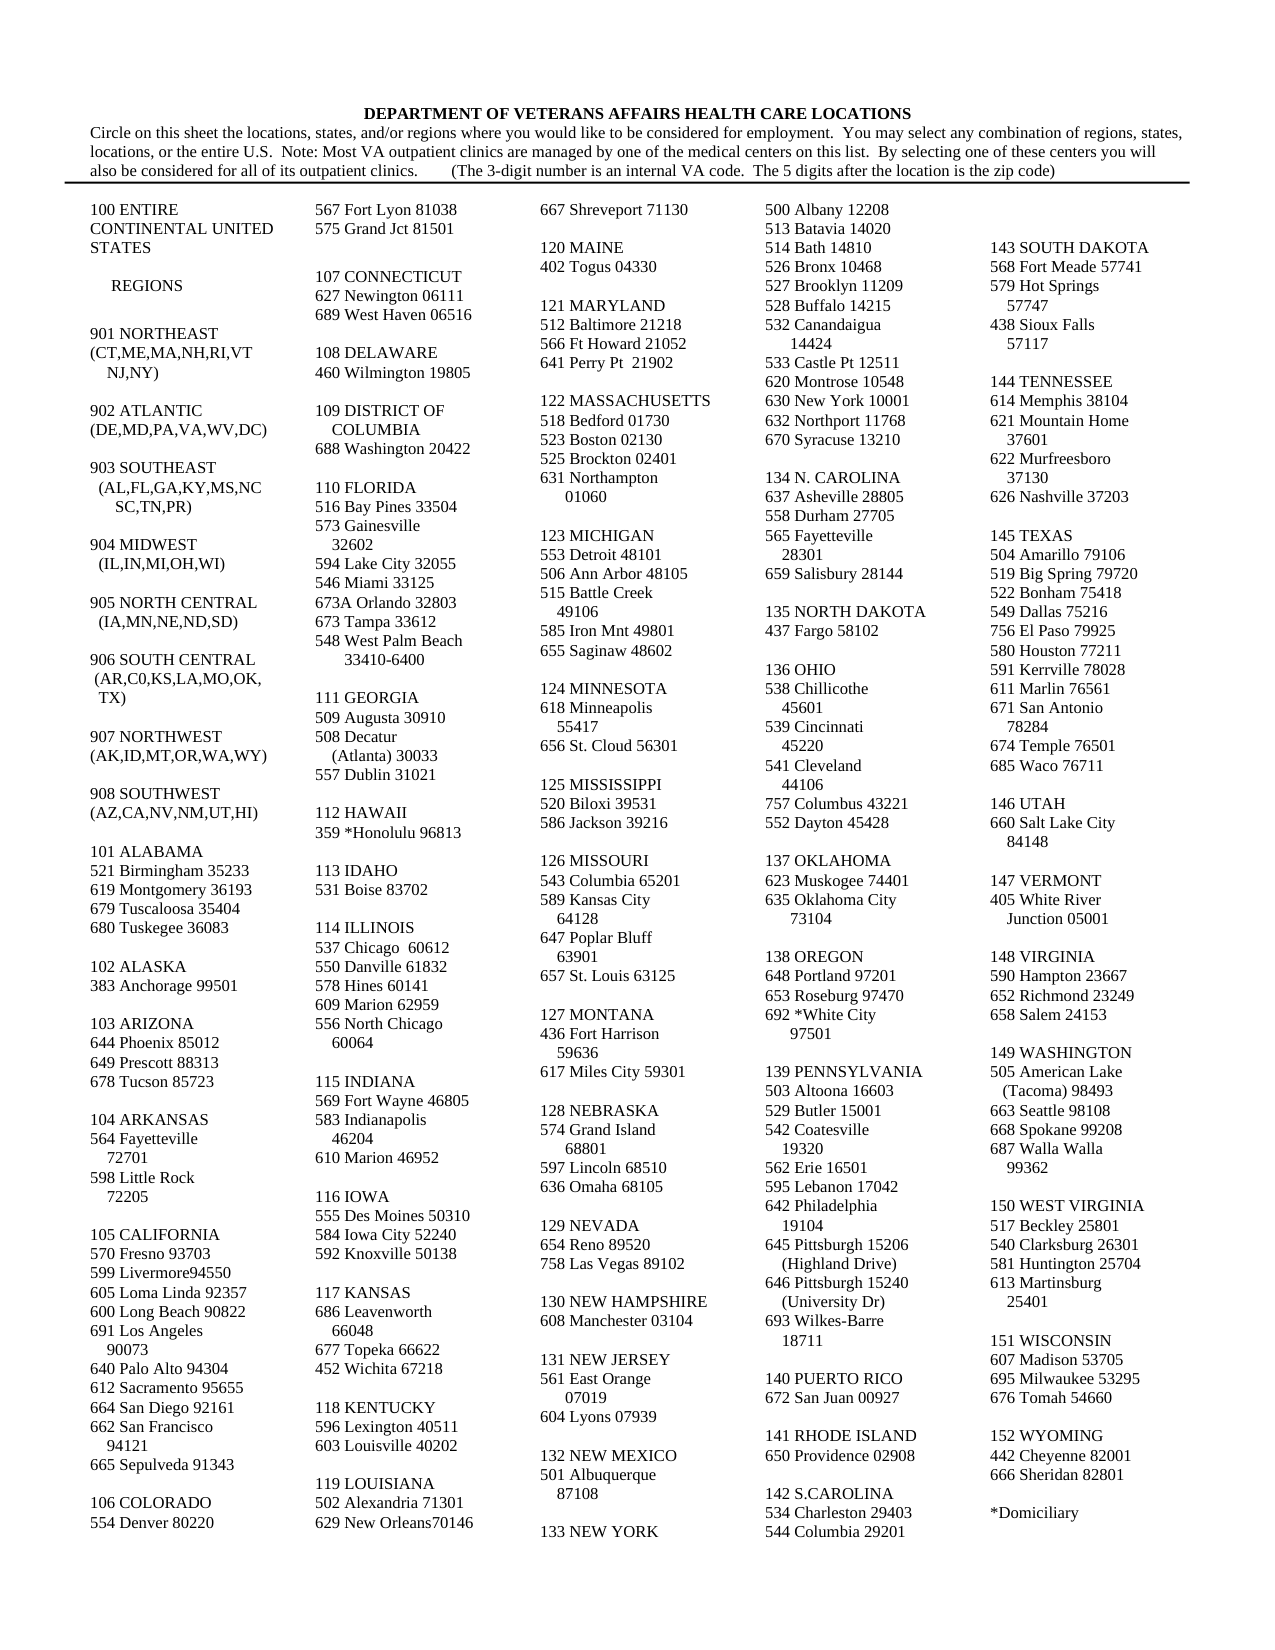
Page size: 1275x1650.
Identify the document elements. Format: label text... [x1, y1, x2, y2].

text 664 San Diego 92161 [90, 1397, 285, 1417]
text 573 Gainesville [315, 516, 510, 535]
text 583 Indianapolis [315, 1110, 510, 1129]
text 104 ARKANSAS [90, 1110, 285, 1129]
text 523 Boston 02130 [540, 429, 735, 449]
text (Highland Drive) [765, 1254, 960, 1273]
text 561 East Orange [540, 1369, 735, 1388]
text 383 Anchorage 99501 [90, 976, 285, 995]
text (University Dr) [765, 1292, 960, 1311]
text 111 GEORGIA [315, 688, 510, 707]
text 612 Sacramento 95655 [90, 1378, 285, 1397]
text 57117 [990, 334, 1185, 353]
text 627 Newington 06111 [315, 286, 510, 305]
text 108 DELAWARE [315, 343, 510, 362]
text 541 Cleveland [765, 755, 960, 774]
text 556 North Chicago [315, 1014, 510, 1033]
text (IA,MN,NE,ND,SD) [90, 612, 285, 631]
text 07019 [540, 1388, 735, 1407]
text 688 Washington 20422 [315, 439, 510, 458]
text 72205 [90, 1187, 285, 1206]
text 106 COLORADO [90, 1493, 285, 1512]
text 150 WEST VIRGINIA [990, 1196, 1185, 1215]
text 68801 [540, 1139, 735, 1158]
text 654 Reno 89520 [540, 1234, 735, 1254]
text 33410-6400 [315, 650, 510, 669]
text 657 St. Louis 63125 [540, 966, 735, 985]
text 649 Prescott 88313 [90, 1052, 285, 1072]
text 534 Charleston 29403 [765, 1503, 960, 1522]
text 613 Martinsburg [990, 1273, 1185, 1292]
text 119 LOUISIANA [315, 1474, 510, 1493]
text 596 Lexington 40511 [315, 1417, 510, 1436]
text 594 Lake City 32055 [315, 554, 510, 573]
text 553 Detroit 48101 [540, 544, 735, 564]
text Circle on this sheet the locations, states, and/or regions where you would like to be considered for employment. You may select any combination of regions, states, locations, or the entire U.S. Note: Most VA outpatient clinics are managed by one of the medical centers on this list. By selecting one of these centers you will also be considered for all of its outpatient clinics. (The 3-digit number is an internal VA code. The 5 digits after the location is the zip code) [90, 123, 1185, 180]
text 555 Des Moines 50310 [315, 1206, 510, 1225]
text 122 MASSACHUSETTS [540, 391, 735, 410]
text 908 SOUTHWEST [90, 784, 285, 803]
text 647 Poplar Bluff [540, 928, 735, 947]
text 626 Nashville 37203 [990, 487, 1185, 506]
text 668 Spokane 99208 [990, 1119, 1185, 1139]
text 460 Wilmington 19805 [315, 362, 510, 382]
text 49106 [540, 602, 735, 621]
text 558 Durham 27705 [765, 506, 960, 525]
text 540 Clarksburg 26301 [990, 1234, 1185, 1254]
text 604 Lyons 07939 [540, 1407, 735, 1426]
text 620 Montrose 10548 [765, 372, 960, 391]
text 133 NEW YORK [540, 1522, 735, 1541]
text 57747 [990, 295, 1185, 314]
text 114 ILLINOIS [315, 918, 510, 937]
text 102 ALASKA [90, 957, 285, 976]
text 526 Bronx 10468 [765, 257, 960, 276]
text 127 MONTANA [540, 1004, 735, 1024]
text DEPARTMENT OF VETERANS AFFAIRS HEALTH CARE LOCATIONS [90, 104, 1185, 123]
text 516 Bay Pines 33504 [315, 497, 510, 516]
text 632 Northport 11768 [765, 410, 960, 429]
text 692 *White City [765, 1004, 960, 1024]
text 32602 [315, 535, 510, 554]
text 110 FLORIDA [315, 477, 510, 497]
text 25401 [990, 1292, 1185, 1311]
text 566 Ft Howard 21052 [540, 334, 735, 353]
text 648 Portland 97201 [765, 966, 960, 985]
text 146 UTAH [990, 794, 1185, 813]
text 519 Big Spring 79720 [990, 564, 1185, 583]
text 629 New Orleans70146 [315, 1512, 510, 1532]
text 87108 [540, 1484, 735, 1503]
text 44106 [765, 774, 960, 794]
text 144 TENNESSEE [990, 372, 1185, 391]
text 37601 [990, 429, 1185, 449]
text 508 Decatur [315, 727, 510, 746]
text 84148 [990, 832, 1185, 851]
text 756 El Paso 79925 [990, 621, 1185, 640]
text (AL,FL,GA,KY,MS,NC [90, 477, 285, 497]
text 590 Hampton 23667 [990, 966, 1185, 985]
text 113 IDAHO [315, 861, 510, 880]
text Junction 05001 [990, 909, 1185, 928]
text 109 DISTRICT OF [315, 401, 510, 420]
text 100 ENTIRE [90, 199, 285, 219]
text 567 Fort Lyon 81038 [315, 199, 510, 219]
text 598 Little Rock [90, 1167, 285, 1187]
text 614 Memphis 38104 [990, 391, 1185, 410]
text 147 VERMONT [990, 870, 1185, 889]
text 116 IOWA [315, 1187, 510, 1206]
text 640 Palo Alto 94304 [90, 1359, 285, 1378]
text 586 Jackson 39216 [540, 813, 735, 832]
text 610 Marion 46952 [315, 1148, 510, 1167]
text 01060 [540, 487, 735, 506]
text 525 Brockton 02401 [540, 449, 735, 468]
text 581 Huntington 25704 [990, 1254, 1185, 1273]
text CONTINENTAL UNITED STATES [90, 219, 285, 257]
text 509 Augusta 30910 [315, 707, 510, 727]
text 502 Alexandria 71301 [315, 1493, 510, 1512]
text 135 NORTH DAKOTA [765, 602, 960, 621]
text 359 *Honolulu 96813 [315, 822, 510, 842]
text 123 MICHIGAN [540, 525, 735, 544]
text 520 Biloxi 39531 [540, 794, 735, 813]
text 904 MIDWEST [90, 535, 285, 554]
text 676 Tomah 54660 [990, 1388, 1185, 1407]
text 537 Chicago 60612 [315, 937, 510, 957]
text 533 Castle Pt 12511 [765, 353, 960, 372]
text 554 Denver 80220 [90, 1512, 285, 1532]
text 689 West Haven 06516 [315, 305, 510, 324]
text NJ,NY) [90, 362, 285, 382]
text 548 West Palm Beach [315, 631, 510, 650]
text 527 Brooklyn 11209 [765, 276, 960, 295]
text COLUMBIA [315, 420, 510, 439]
text 687 Walla Walla [990, 1139, 1185, 1158]
text 544 Columbia 29201 [765, 1522, 960, 1541]
text 528 Buffalo 14215 [765, 295, 960, 314]
text 134 N. CAROLINA [765, 468, 960, 487]
text 94121 [90, 1436, 285, 1455]
text 670 Syracuse 13210 [765, 429, 960, 449]
text 644 Phoenix 85012 [90, 1033, 285, 1052]
text 112 HAWAII [315, 803, 510, 822]
text 646 Pittsburgh 15240 [765, 1273, 960, 1292]
text 655 Saginaw 48602 [540, 640, 735, 659]
text 665 Sepulveda 91343 [90, 1455, 285, 1474]
text 902 ATLANTIC [90, 401, 285, 420]
text 513 Batavia 14020 [765, 219, 960, 238]
text 667 Shreveport 71130 [540, 199, 735, 219]
text 131 NEW JERSEY [540, 1349, 735, 1369]
text 522 Bonham 75418 [990, 583, 1185, 602]
text 579 Hot Springs [990, 276, 1185, 295]
text 569 Fort Wayne 46805 [315, 1091, 510, 1110]
text 695 Milwaukee 53295 [990, 1369, 1185, 1388]
text 500 Albany 12208 [765, 199, 960, 219]
text 652 Richmond 23249 [990, 985, 1185, 1004]
text 132 NEW MEXICO [540, 1445, 735, 1464]
text 580 Houston 77211 [990, 640, 1185, 659]
text 617 Miles City 59301 [540, 1062, 735, 1081]
text 90073 [90, 1340, 285, 1359]
text 901 NORTHEAST [90, 324, 285, 343]
text 575 Grand Jct 81501 [315, 219, 510, 238]
text 641 Perry Pt 21902 [540, 353, 735, 372]
text 686 Leavenworth [315, 1302, 510, 1321]
text 595 Lebanon 17042 [765, 1177, 960, 1196]
text 635 Oklahoma City [765, 889, 960, 909]
text SC,TN,PR) [90, 497, 285, 516]
text 650 Providence 02908 [765, 1445, 960, 1464]
text 140 PUERTO RICO [765, 1369, 960, 1388]
text REGIONS [90, 276, 285, 295]
text 592 Knoxville 50138 [315, 1244, 510, 1263]
text 103 ARIZONA [90, 1014, 285, 1033]
text 609 Marion 62959 [315, 995, 510, 1014]
text 653 Roseburg 97470 [765, 985, 960, 1004]
text 438 Sioux Falls [990, 314, 1185, 334]
text 442 Cheyenne 82001 [990, 1445, 1185, 1464]
text 562 Erie 16501 [765, 1158, 960, 1177]
text 906 SOUTH CENTRAL [90, 650, 285, 669]
text 60064 [315, 1033, 510, 1052]
text 662 San Francisco [90, 1417, 285, 1436]
text 151 WISCONSIN [990, 1330, 1185, 1349]
text 673 Tampa 33612 [315, 612, 510, 631]
text 66048 [315, 1321, 510, 1340]
text 518 Bedford 01730 [540, 410, 735, 429]
text 143 SOUTH DAKOTA [990, 238, 1185, 257]
text 757 Columbus 43221 [765, 794, 960, 813]
text 505 American Lake [990, 1062, 1185, 1081]
text 905 NORTH CENTRAL [90, 592, 285, 612]
text 72701 [90, 1148, 285, 1167]
text 611 Marlin 76561 [990, 679, 1185, 698]
text *Domiciliary [990, 1503, 1185, 1522]
text (Tacoma) 98493 [990, 1081, 1185, 1100]
text (IL,IN,MI,OH,WI) [90, 554, 285, 573]
text 529 Butler 15001 [765, 1100, 960, 1119]
text 130 NEW HAMPSHIRE [540, 1292, 735, 1311]
text 14424 [765, 334, 960, 353]
text 570 Fresno 93703 [90, 1244, 285, 1263]
text 18711 [765, 1330, 960, 1349]
text 674 Temple 76501 [990, 736, 1185, 755]
text 28301 [765, 544, 960, 564]
text 630 New York 10001 [765, 391, 960, 410]
text 903 SOUTHEAST [90, 458, 285, 477]
text 506 Ann Arbor 48105 [540, 564, 735, 583]
text 685 Waco 76711 [990, 755, 1185, 774]
text 45601 [765, 698, 960, 717]
text 603 Louisville 40202 [315, 1436, 510, 1455]
text 136 OHIO [765, 659, 960, 679]
text 101 ALABAMA [90, 842, 285, 861]
text 97501 [765, 1024, 960, 1043]
text 503 Altoona 16603 [765, 1081, 960, 1100]
text 693 Wilkes-Barre [765, 1311, 960, 1330]
text 64128 [540, 909, 735, 928]
text 437 Fargo 58102 [765, 621, 960, 640]
text 659 Salisbury 28144 [765, 564, 960, 583]
text 501 Albuquerque [540, 1464, 735, 1484]
text 608 Manchester 03104 [540, 1311, 735, 1330]
text 671 San Antonio [990, 698, 1185, 717]
text 658 Salem 24153 [990, 1004, 1185, 1024]
text 512 Baltimore 21218 [540, 314, 735, 334]
text 656 St. Cloud 56301 [540, 736, 735, 755]
text (AR,C0,KS,LA,MO,OK, [90, 669, 285, 688]
text 574 Grand Island [540, 1119, 735, 1139]
text 152 WYOMING [990, 1426, 1185, 1445]
text 585 Iron Mnt 49801 [540, 621, 735, 640]
text 642 Philadelphia [765, 1196, 960, 1215]
text 46204 [315, 1129, 510, 1148]
text 73104 [765, 909, 960, 928]
text 591 Kerrville 78028 [990, 659, 1185, 679]
text 138 OREGON [765, 947, 960, 966]
text 584 Iowa City 52240 [315, 1225, 510, 1244]
text 600 Long Beach 90822 [90, 1302, 285, 1321]
text 622 Murfreesboro [990, 449, 1185, 468]
text 539 Cincinnati [765, 717, 960, 736]
text 552 Dayton 45428 [765, 813, 960, 832]
text 145 TEXAS [990, 525, 1185, 544]
text (AZ,CA,NV,NM,UT,HI) [90, 803, 285, 822]
text 607 Madison 53705 [990, 1349, 1185, 1369]
text 673A Orlando 32803 [315, 592, 510, 612]
text 605 Loma Linda 92357 [90, 1282, 285, 1302]
text 148 VIRGINIA [990, 947, 1185, 966]
text 666 Sheridan 82801 [990, 1464, 1185, 1484]
text 691 Los Angeles [90, 1321, 285, 1340]
text 672 San Juan 00927 [765, 1388, 960, 1407]
text 45220 [765, 736, 960, 755]
text 538 Chillicothe [765, 679, 960, 698]
text (AK,ID,MT,OR,WA,WY) [90, 746, 285, 765]
text 907 NORTHWEST [90, 727, 285, 746]
text 124 MINNESOTA [540, 679, 735, 698]
text 636 Omaha 68105 [540, 1177, 735, 1196]
text 129 NEVADA [540, 1215, 735, 1234]
text 557 Dublin 31021 [315, 765, 510, 784]
text 597 Lincoln 68510 [540, 1158, 735, 1177]
text 436 Fort Harrison [540, 1024, 735, 1043]
text 637 Asheville 28805 [765, 487, 960, 506]
text 542 Coatesville [765, 1119, 960, 1139]
text 107 CONNECTICUT [315, 267, 510, 286]
text 546 Miami 33125 [315, 573, 510, 592]
text 578 Hines 60141 [315, 976, 510, 995]
text 125 MISSISSIPPI [540, 774, 735, 794]
text 63901 [540, 947, 735, 966]
text 55417 [540, 717, 735, 736]
text 589 Kansas City [540, 889, 735, 909]
text 623 Muskogee 74401 [765, 870, 960, 889]
text 117 KANSAS [315, 1282, 510, 1302]
text 19320 [765, 1139, 960, 1158]
text TX) [90, 688, 285, 707]
text 521 Birmingham 35233 [90, 861, 285, 880]
text (CT,ME,MA,NH,RI,VT [90, 343, 285, 362]
text 758 Las Vegas 89102 [540, 1254, 735, 1273]
text 19104 [765, 1215, 960, 1234]
text 517 Beckley 25801 [990, 1215, 1185, 1234]
text 679 Tuscaloosa 35404 [90, 899, 285, 918]
text 99362 [990, 1158, 1185, 1177]
text 549 Dallas 75216 [990, 602, 1185, 621]
text 514 Bath 14810 [765, 238, 960, 257]
text 37130 [990, 468, 1185, 487]
text 677 Topeka 66622 [315, 1340, 510, 1359]
text 663 Seattle 98108 [990, 1100, 1185, 1119]
text 139 PENNSYLVANIA [765, 1062, 960, 1081]
text (Atlanta) 30033 [315, 746, 510, 765]
text 550 Danville 61832 [315, 957, 510, 976]
text 78284 [990, 717, 1185, 736]
text 532 Canandaigua [765, 314, 960, 334]
text 115 INDIANA [315, 1072, 510, 1091]
text 618 Minneapolis [540, 698, 735, 717]
text 564 Fayetteville [90, 1129, 285, 1148]
text 565 Fayetteville [765, 525, 960, 544]
text 405 White River [990, 889, 1185, 909]
text 128 NEBRASKA [540, 1100, 735, 1119]
text 118 KENTUCKY [315, 1397, 510, 1417]
text 660 Salt Lake City [990, 813, 1185, 832]
text 504 Amarillo 79106 [990, 544, 1185, 564]
text 402 Togus 04330 [540, 257, 735, 276]
text 678 Tucson 85723 [90, 1072, 285, 1091]
text 126 MISSOURI [540, 851, 735, 870]
text 515 Battle Creek [540, 583, 735, 602]
text 142 S.CAROLINA [765, 1484, 960, 1503]
text 137 OKLAHOMA [765, 851, 960, 870]
text 568 Fort Meade 57741 [990, 257, 1185, 276]
text (DE,MD,PA,VA,WV,DC) [90, 420, 285, 439]
text 141 RHODE ISLAND [765, 1426, 960, 1445]
text 59636 [540, 1043, 735, 1062]
text 645 Pittsburgh 15206 [765, 1234, 960, 1254]
text 543 Columbia 65201 [540, 870, 735, 889]
text 621 Mountain Home [990, 410, 1185, 429]
text 680 Tuskegee 36083 [90, 918, 285, 937]
text 120 MAINE [540, 238, 735, 257]
text 619 Montgomery 36193 [90, 880, 285, 899]
text 105 CALIFORNIA [90, 1225, 285, 1244]
text 121 MARYLAND [540, 295, 735, 314]
text 149 WASHINGTON [990, 1043, 1185, 1062]
text 531 Boise 83702 [315, 880, 510, 899]
text 631 Northampton [540, 468, 735, 487]
text 452 Wichita 67218 [315, 1359, 510, 1378]
text 599 Livermore94550 [90, 1263, 285, 1282]
